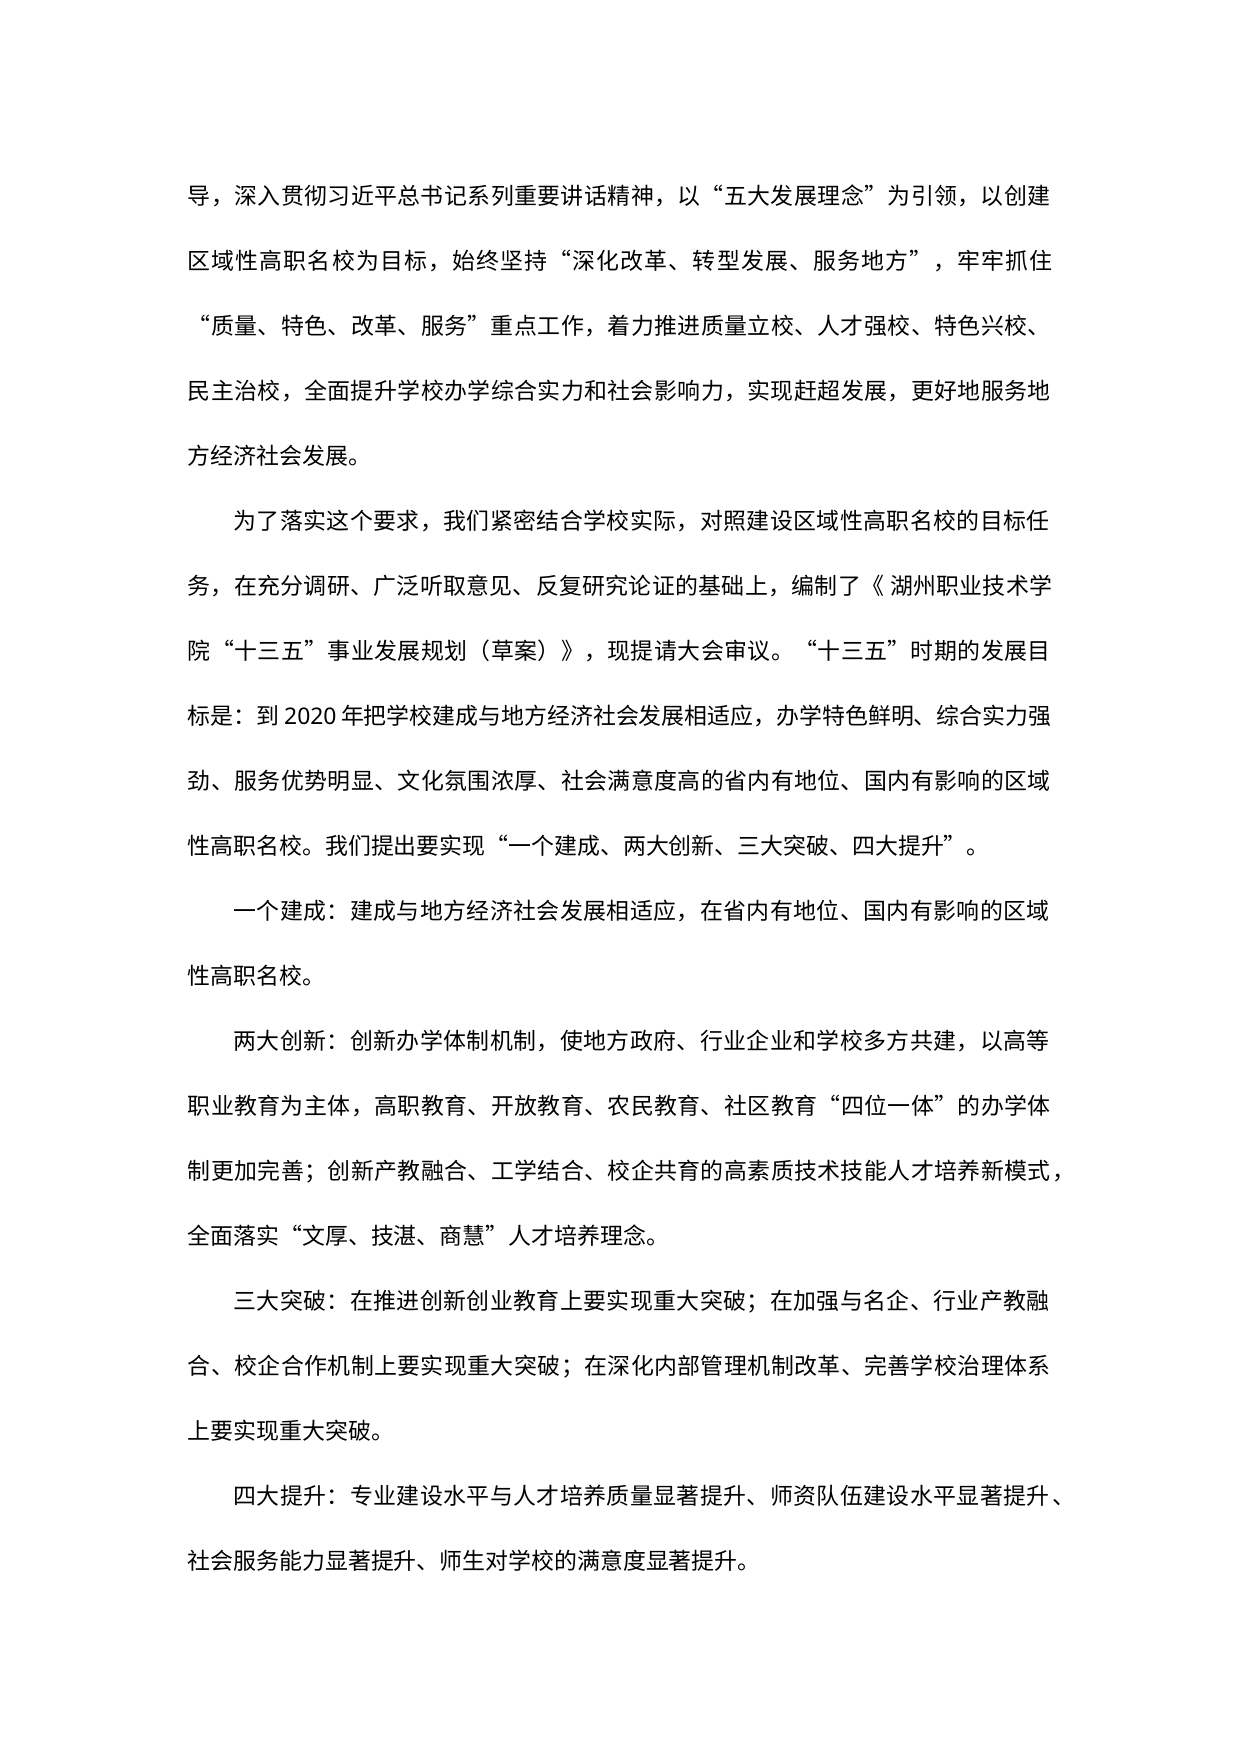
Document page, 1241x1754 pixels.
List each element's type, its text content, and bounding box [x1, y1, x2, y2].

text 一个建成：建成与地方经济社会发展相适应，在省内有地位、国内有影响的区域性高职名校。 [187, 877, 1053, 1007]
text 四大提升：专业建设水平与人才培养质量显著提升、师资队伍建设水平显著提升、社会服务能力显著提升、师生对学校的满意度显著提升。 [187, 1462, 1053, 1592]
text 为了落实这个要求，我们紧密结合学校实际，对照建设区域性高职名校的目标任务，在充分调研、广泛听取意见、反复研究论证的基础上，编制了《 湖州职业技术学院“十三五”事业发展规划（草案）》，现提请大会审议。“十三五”时期的发展目标是：到2020年把学校建成与地方经济社会发展相适应，办学特色鲜明、综合实力强劲、服务优势明显、文化氛围浓厚、社会满意度高的省内有地位、国内有影响的区域性高职名校。我们提出要实现“一个建成、两大创新、三大突破、四大提升”。 [187, 487, 1053, 877]
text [187, 162, 1053, 487]
text 三大突破：在推进创新创业教育上要实现重大突破；在加强与名企、行业产教融合、校企合作机制上要实现重大突破；在深化内部管理机制改革、完善学校治理体系上要实现重大突破。 [187, 1267, 1053, 1462]
text 两大创新：创新办学体制机制，使地方政府、行业企业和学校多方共建，以高等职业教育为主体，高职教育、开放教育、农民教育、社区教育“四位一体”的办学体制更加完善；创新产教融合、工学结合、校企共育的高素质技术技能人才培养新模式，全面落实“文厚、技湛、商慧”人才培养理念。 [187, 1007, 1053, 1267]
